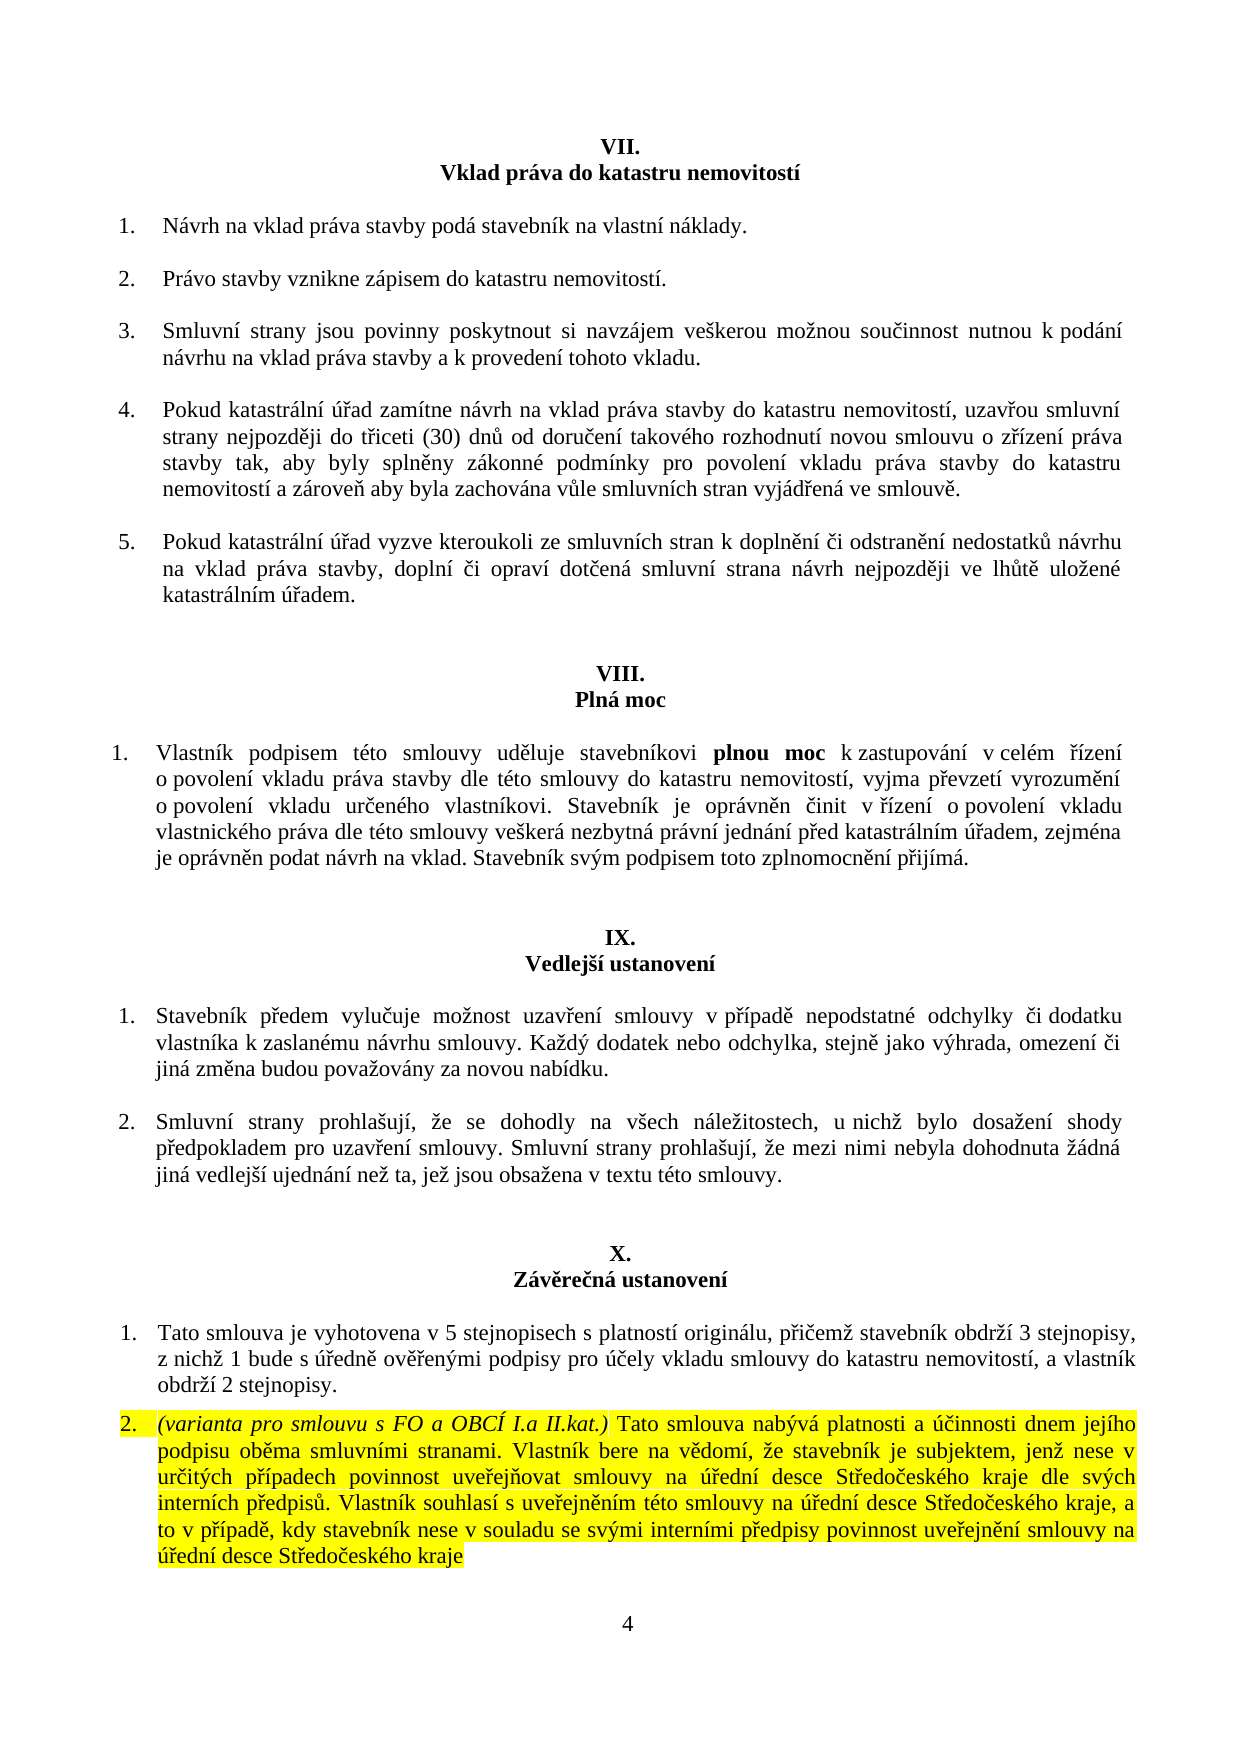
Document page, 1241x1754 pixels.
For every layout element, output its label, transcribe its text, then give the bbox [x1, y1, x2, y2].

list Pokud katastrální úřad vyzve kteroukoli ze smluvních stran k doplnění či odstranění nedostatků návrhu na vklad práva stavby, doplní či opraví dotčená smluvní strana návrh nejpozději ve lhůtě uložené katastrálním úřadem. [118, 528, 1122, 607]
list Smluvní strany jsou povinny poskytnout si navzájem veškerou možnou součinnost nutnou k podání návrhu na vklad práva stavby a k provedení tohoto vkladu. [118, 317, 1122, 370]
text Závěrečná ustanovení [118, 1266, 1122, 1292]
list Vlastník podpisem této smlouvy uděluje stavebníkovi plnou moc k zastupování v celém řízení o povolení vkladu práva stavby dle této smlouvy do katastru nemovitostí, vyjma převzetí vyrozumění o povolení vkladu určeného vlastníkovi. Stavebník je oprávněn činit v řízení o povolení vkladu vlastnického práva dle této smlouvy veškerá nezbytná právní jednání před katastrálním úřadem, zejména je oprávněn podat návrh na vklad. Stavebník svým podpisem toto zplnomocnění přijímá. [111, 739, 1122, 871]
list Tato smlouva je vyhotovena v 5 stejnopisech s platností originálu, přičemž stavebník obdrží 3 stejnopisy, z nichž 1 bude s úředně ověřenými podpisy pro účely vkladu smlouvy do katastru nemovitostí, a vlastník obdrží 2 stejnopisy. [120, 1319, 1137, 1398]
text Plná moc [118, 686, 1122, 713]
text VIII. [118, 660, 1122, 686]
list Stavebník předem vylučuje možnost uzavření smlouvy v případě nepodstatné odchylky či dodatku vlastníka k zaslanému návrhu smlouvy. Každý dodatek nebo odchylka, stejně jako výhrada, omezení či jiná změna budou považovány za novou nabídku. [118, 1003, 1122, 1082]
text VII. [118, 133, 1122, 159]
list Smluvní strany prohlašují, že se dohodly na všech náležitostech, u nichž bylo dosažení shody předpokladem pro uzavření smlouvy. Smluvní strany prohlašují, že mezi nimi nebyla dohodnuta žádná jiná vedlejší ujednání než ta, jež jsou obsažena v textu této smlouvy. [118, 1108, 1122, 1187]
text X. [118, 1240, 1122, 1266]
list Návrh na vklad práva stavby podá stavebník na vlastní náklady. [118, 212, 1122, 238]
text IX. [118, 923, 1122, 950]
list Pokud katastrální úřad zamítne návrh na vklad práva stavby do katastru nemovitostí, uzavřou smluvní strany nejpozději do třiceti (30) dnů od doručení takového rozhodnutí novou smlouvu o zřízení práva stavby tak, aby byly splněny zákonné podmínky pro povolení vkladu práva stavby do katastru nemovitostí a zároveň aby byla zachována vůle smluvních stran vyjádřená ve smlouvě. [118, 396, 1122, 502]
text Vklad práva do katastru nemovitostí [118, 159, 1122, 186]
list Právo stavby vznikne zápisem do katastru nemovitostí. [118, 265, 1122, 291]
text Vedlejší ustanovení [118, 950, 1122, 976]
list (varianta pro smlouvu s FO a OBCÍ I.a II.kat.) Tato smlouva nabývá platnosti a účinnosti dnem jejího podpisu oběma smluvními stranami. Vlastník bere na vědomí, že stavebník je subjektem, jenž nese v určitých případech povinnost uveřejňovat smlouvy na úřední desce Středočeského kraje dle svých interních předpisů. Vlastník souhlasí s uveřejněním této smlouvy na úřední desce Středočeského kraje, a to v případě, kdy stavebník nese v souladu se svými interními předpisy povinnost uveřejnění smlouvy na úřední desce Středočeského kraje [120, 1410, 1137, 1568]
